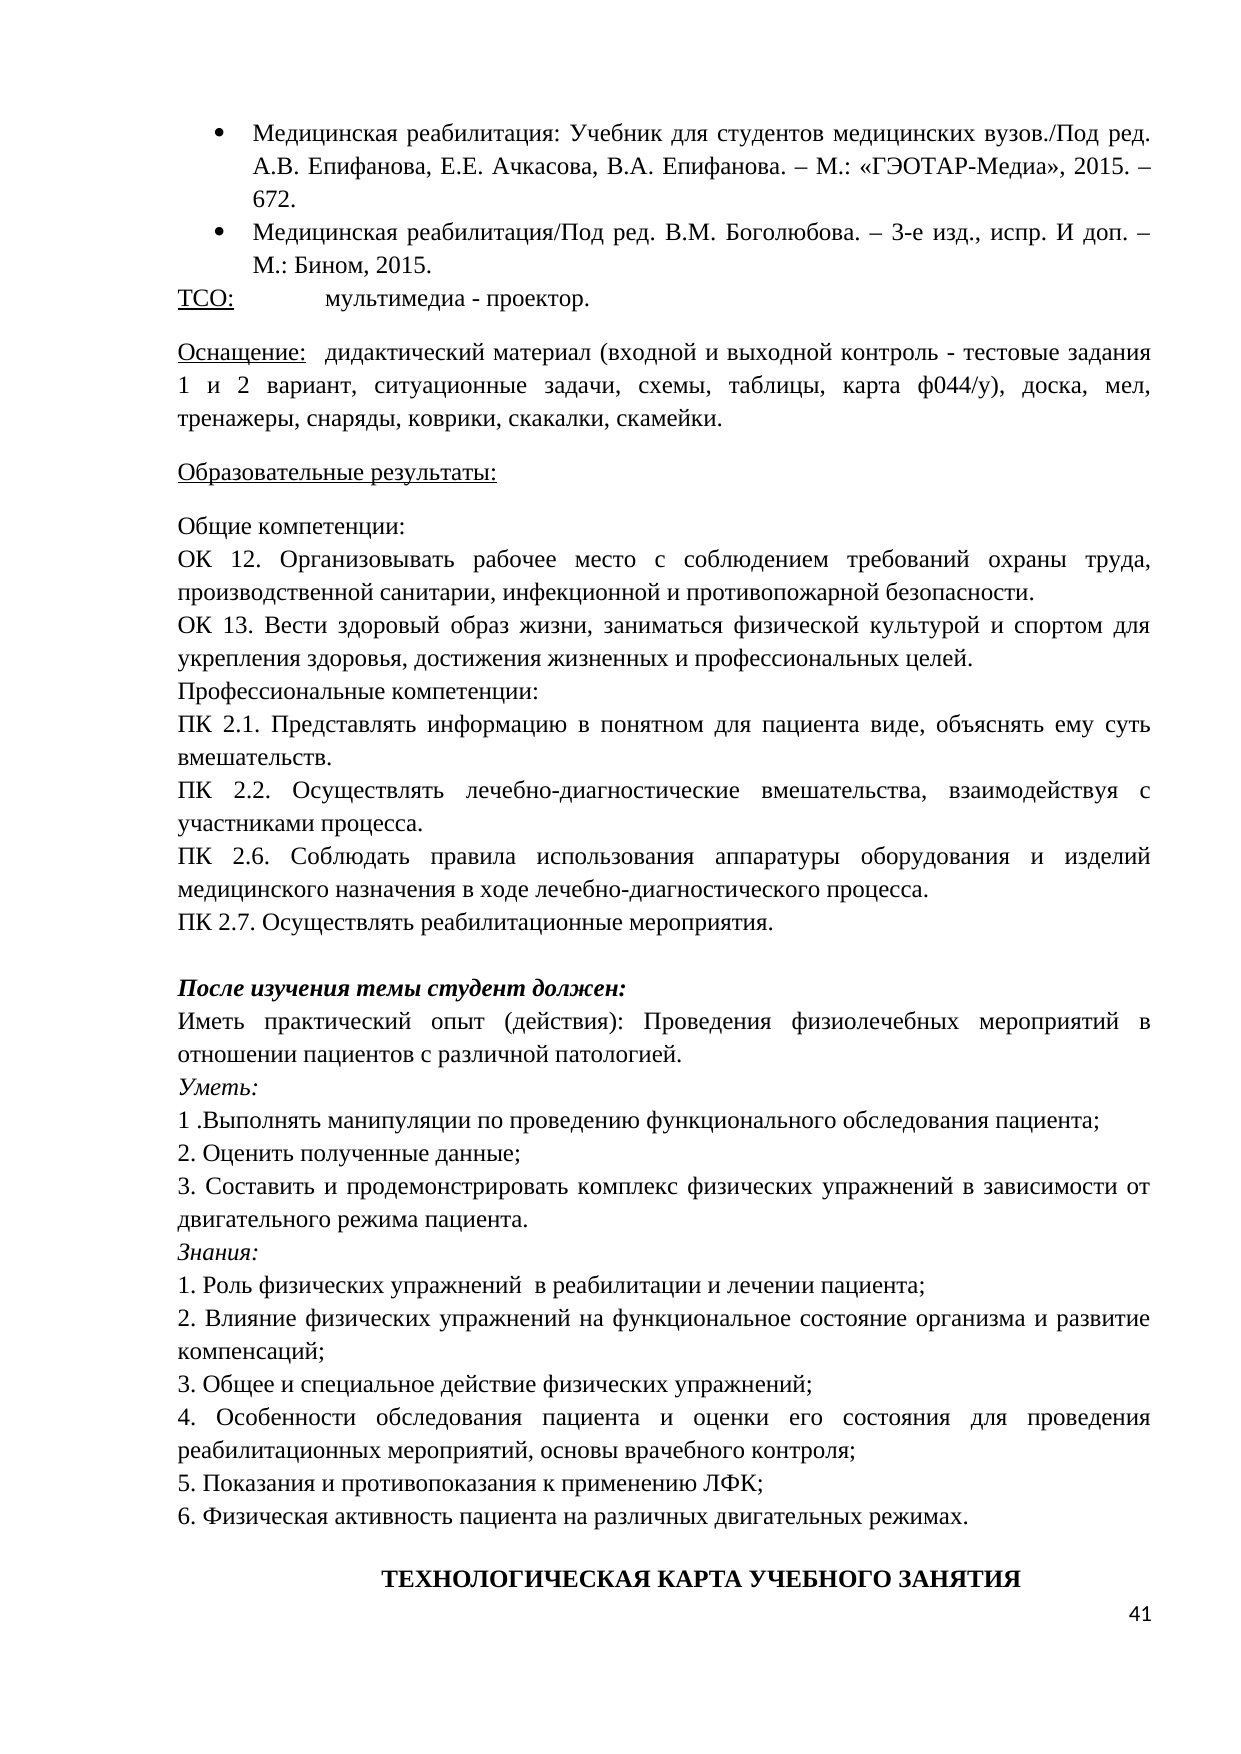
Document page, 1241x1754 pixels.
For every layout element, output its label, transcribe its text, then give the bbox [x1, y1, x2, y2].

text ПК 2.1. Представлять информацию в понятном для пациента виде, объяснять ему суть вмешательств. [177, 709, 1152, 771]
text Уметь: [177, 1072, 1152, 1101]
list Медицинская реабилитация: Учебник для студентов медицинских вузов./Под ред. А.В. Епифанова, Е.Е. Ачкасова, В.А. Епифанова. – М.: «ГЭОТАР-Медиа», 2015. – 672. [215, 118, 1152, 213]
text ПК 2.6. Соблюдать правила использования аппаратуры оборудования и изделий медицинского назначения в ходе лечебно-диагностического процесса. [177, 841, 1152, 903]
text 2. Оценить полученные данные; [177, 1138, 1152, 1167]
text 2. Влияние физических упражнений на функциональное состояние организма и развитие компенсаций; [177, 1303, 1152, 1365]
text Образовательные результаты: [177, 457, 1152, 486]
text 3. Составить и продемонстрировать комплекс физических упражнений в зависимости от двигательного режима пациента. [177, 1171, 1152, 1233]
text Профессиональные компетенции: [177, 676, 1152, 705]
text ТСО: мультимедиа - проектор. [177, 283, 1152, 312]
text ОК 12. Организовывать рабочее место с соблюдением требований охраны труда, производственной санитарии, инфекционной и противопожарной безопасности. [177, 544, 1152, 606]
text ОК 13. Вести здоровый образ жизни, заниматься физической культурой и спортом для укрепления здоровья, достижения жизненных и профессиональных целей. [177, 610, 1152, 672]
text Общие компетенции: [177, 511, 1152, 539]
text ТЕХНОЛОГИЧЕСКАЯ КАРТА УЧЕБНОГО ЗАНЯТИЯ [177, 1564, 1152, 1592]
text ПК 2.2. Осуществлять лечебно-диагностические вмешательства, взаимодействуя с участниками процесса. [177, 775, 1152, 837]
text 4. Особенности обследования пациента и оценки его состояния для проведения реабилитационных мероприятий, основы врачебного контроля; [177, 1402, 1152, 1464]
text Оснащение: дидактический материал (входной и выходной контроль - тестовые задания 1 и 2 вариант, ситуационные задачи, схемы, таблицы, карта ф044/у), доска, мел, тренажеры, снаряды, коврики, скакалки, скамейки. [177, 337, 1152, 432]
text 1. Роль физических упражнений в реабилитации и лечении пациента; [177, 1270, 1152, 1299]
text 6. Физическая активность пациента на различных двигательных режимах. [177, 1501, 1152, 1530]
text После изучения темы студент должен: [177, 973, 1152, 1002]
text Иметь практический опыт (действия): Проведения физиолечебных мероприятий в отношении пациентов с различной патологией. [177, 1006, 1152, 1068]
text 3. Общее и специальное действие физических упражнений; [177, 1369, 1152, 1398]
list Медицинская реабилитация/Под ред. В.М. Боголюбова. – 3-е изд., испр. И доп. – М.: Бином, 2015. [215, 217, 1152, 279]
text 1 .Выполнять манипуляции по проведению функционального обследования пациента; [177, 1105, 1152, 1134]
text 5. Показания и противопоказания к применению ЛФК; [177, 1468, 1152, 1497]
text Знания: [177, 1237, 1152, 1266]
text ПК 2.7. Осуществлять реабилитационные мероприятия. [177, 907, 1152, 936]
